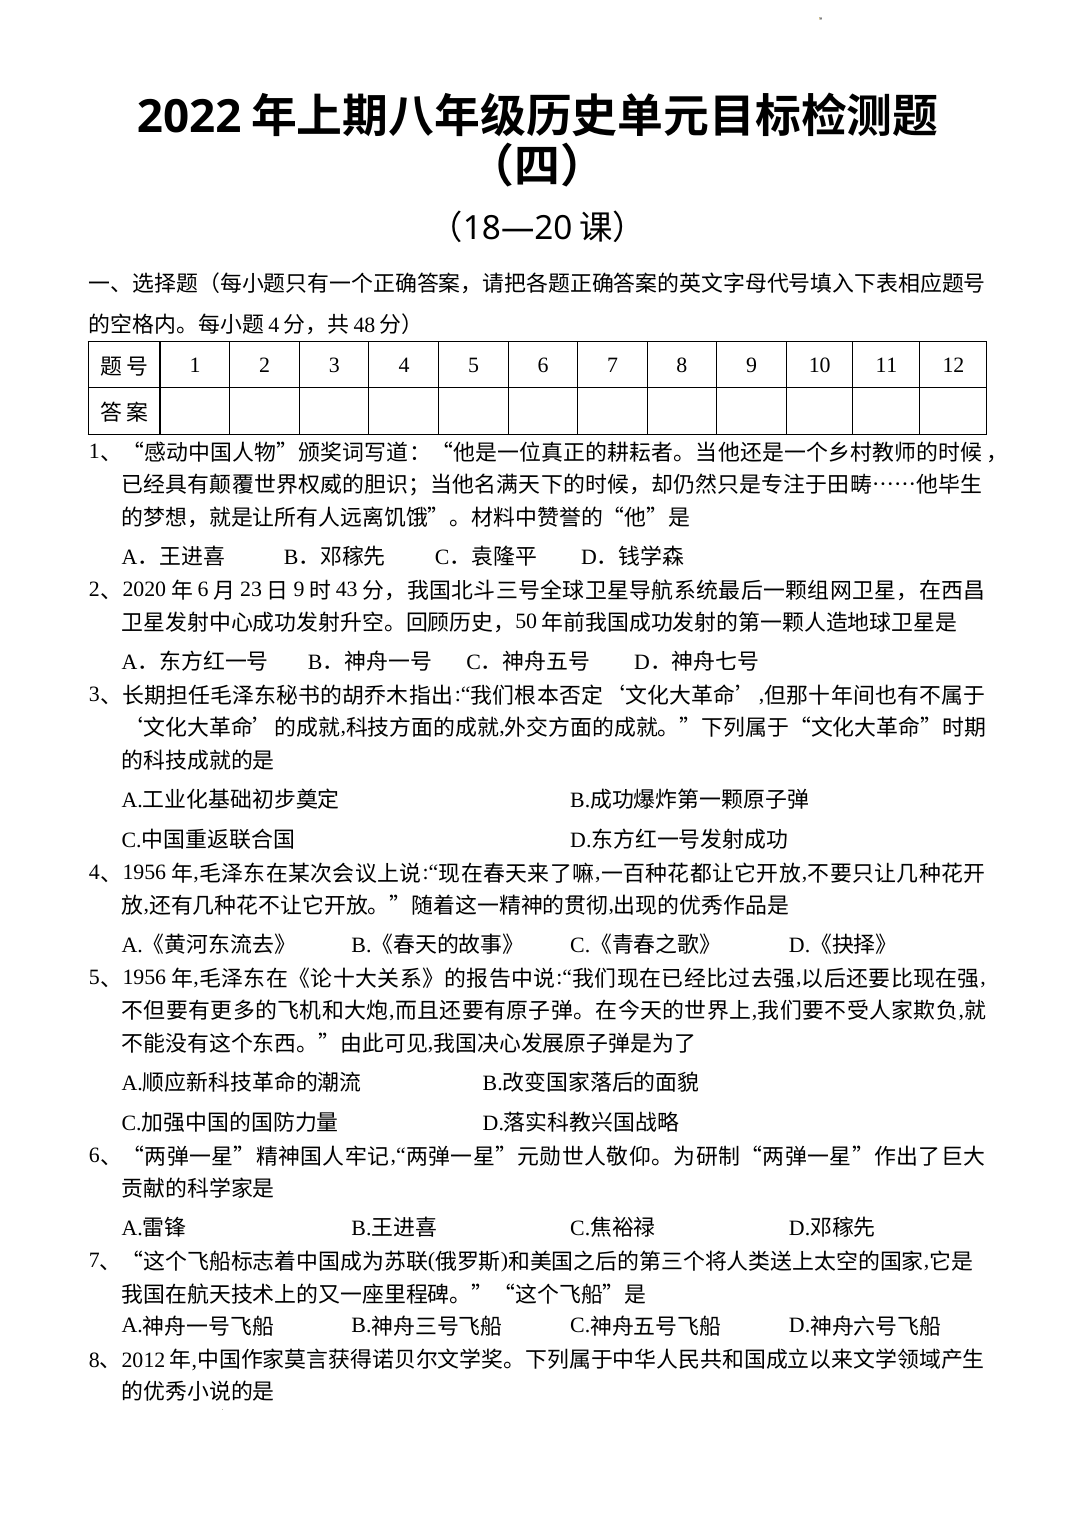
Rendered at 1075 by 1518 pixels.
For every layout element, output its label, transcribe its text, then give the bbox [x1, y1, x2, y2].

text 8、2012年,中国作家莫言获得诺贝尔文学奖。下列属于中华人民共和国成立以来文学领域产生的优秀小说的是 [89, 1341, 986, 1406]
table_cell [787, 388, 852, 433]
text A.雷锋 B.王进喜 C.焦裕禄 D.邓稼先 [89, 1203, 986, 1244]
text 2022年上期八年级历史单元目标检测题（四） [89, 93, 986, 193]
text 1、“感动中国人物”颁奖词写道：“他是一位真正的耕耘者。当他还是一个乡村教师的时候，已经具有颠覆世界权威的胆识；当他名满天下的时候，却仍然只是专注于田畴……他毕生的梦想，就是让所有人远离饥饿”。材料中赞誉的“他”是 [89, 435, 986, 532]
table_header 6 [509, 342, 577, 387]
table_header 10 [787, 342, 852, 387]
table_cell [648, 388, 716, 433]
text C.中国重返联合国 D.东方红一号发射成功 [89, 815, 986, 855]
table_header 5 [439, 342, 508, 387]
text 6、“两弹一星”精神国人牢记,“两弹一星”元勋世人敬仰。为研制“两弹一星”作出了巨大贡献的科学家是 [89, 1138, 986, 1203]
text 3、长期担任毛泽东秘书的胡乔木指出:“我们根本否定‘文化大革命’,但那十年间也有不属于‘文化大革命’的成就,科技方面的成就,外交方面的成就。”下列属于“文化大革命”时期的科技成就的是 [89, 677, 986, 775]
text A．王进喜 B．邓稼先 C．袁隆平 D．钱学森 [89, 532, 986, 572]
table_header 1 [161, 342, 229, 387]
table_cell [509, 388, 577, 433]
table_cell [717, 388, 786, 433]
text 2、2020年6月23日9时43分，我国北斗三号全球卫星导航系统最后一颗组网卫星，在西昌卫星发射中心成功发射升空。回顾历史，50年前我国成功发射的第一颗人造地球卫星是 [89, 572, 986, 637]
table_cell [439, 388, 508, 433]
table_cell [853, 388, 919, 433]
text 7、“这个飞船标志着中国成为苏联(俄罗斯)和美国之后的第三个将人类送上太空的国家,它是我国在航天技术上的又一座里程碑。”“这个飞船”是 [89, 1244, 986, 1309]
text C.加强中国的国防力量 D.落实科教兴国战略 [89, 1098, 986, 1138]
table_header 8 [648, 342, 716, 387]
table_cell [300, 388, 368, 433]
text 5、1956年,毛泽东在《论十大关系》的报告中说:“我们现在已经比过去强,以后还要比现在强,不但要有更多的飞机和大炮,而且还要有原子弹。在今天的世界上,我们要不受人家欺负,就不能没有这个东西。”由此可见,我国决心发展原子弹是为了 [89, 961, 986, 1058]
table_header 9 [717, 342, 786, 387]
table_cell [161, 388, 229, 433]
text （18—20课） [89, 193, 986, 258]
text A.顺应新科技革命的潮流 B.改变国家落后的面貌 [89, 1058, 986, 1098]
table_cell [369, 388, 438, 433]
table_header 3 [300, 342, 368, 387]
table_header 2 [230, 342, 299, 387]
table_header 4 [369, 342, 438, 387]
table_header 11 [853, 342, 919, 387]
text 一、选择题（每小题只有一个正确答案，请把各题正确答案的英文字母代号填入下表相应题号的空格内。每小题4分，共48分） [89, 258, 986, 341]
text A.《黄河东流去》 B.《春天的故事》 C.《青春之歌》 D.《抉择》 [89, 920, 986, 961]
table_cell [920, 388, 986, 433]
text 4、1956年,毛泽东在某次会议上说:“现在春天来了嘛,一百种花都让它开放,不要只让几种花开放,还有几种花不让它开放。”随着这一精神的贯彻,出现的优秀作品是 [89, 855, 986, 920]
table_header 题 号 [89, 342, 159, 387]
text A.神舟一号飞船 B.神舟三号飞船 C.神舟五号飞船 D.神舟六号飞船 [89, 1309, 986, 1341]
table_cell [578, 388, 647, 433]
table_cell 答 案 [89, 388, 159, 433]
text A．东方红一号 B．神舟一号 C．神舟五号 D．神舟七号 [89, 637, 986, 677]
table_cell [230, 388, 299, 433]
table_header 7 [578, 342, 647, 387]
table_header 12 [920, 342, 986, 387]
text A.工业化基础初步奠定 B.成功爆炸第一颗原子弹 [89, 775, 986, 815]
